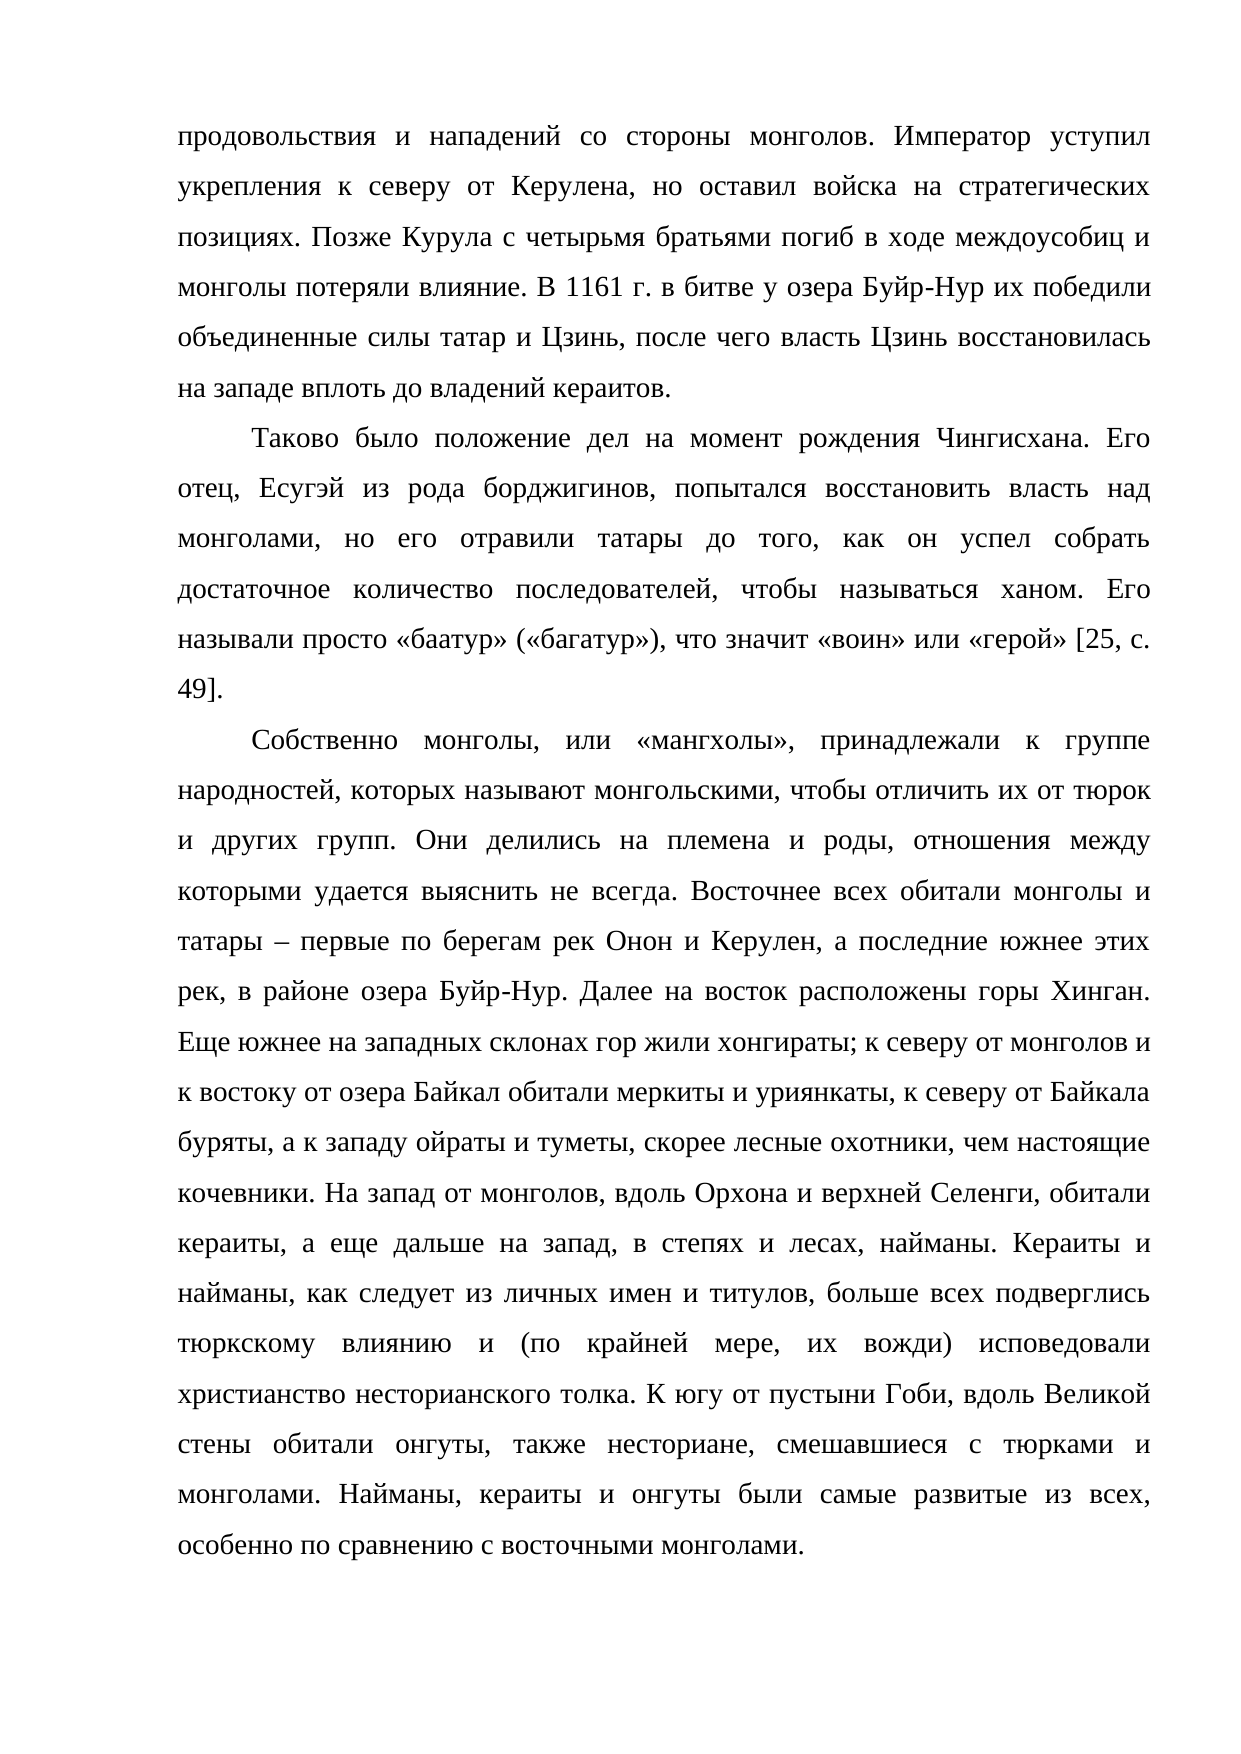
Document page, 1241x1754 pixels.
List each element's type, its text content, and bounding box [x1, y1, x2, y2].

text Таково было положение дел на момент рождения Чингисхана. Его отец, Есугэй из рода борджигинов, попытался восстановить власть над монголами, но его отравили татары до того, как он успел собрать достаточное количество последователей, чтобы называться ханом. Его называли просто «баатур» («багатур»), что значит «воин» или «герой» [25, с. 49]. [177, 420, 1152, 705]
text Собственно монголы, или «мангхолы», принадлежали к группе народностей, которых называют монгольскими, чтобы отличить их от тюрок и других групп. Они делились на племена и роды, отношения между которыми удается выяснить не всегда. Восточнее всех обитали монголы и татары – первые по берегам рек Онон и Керулен, а последние южнее этих рек, в районе озера Буйр-Нур. Далее на восток расположены горы Хинган. Еще южнее на западных склонах гор жили хонгираты; к северу от монголов и к востоку от озера Байкал обитали меркиты и уриянкаты, к северу от Байкала буряты, а к западу ойраты и туметы, скорее лесные охотники, чем настоящие кочевники. На запад от монголов, вдоль Орхона и верхней Селенги, обитали кераиты, а еще дальше на запад, в степях и лесах, найманы. Кераиты и найманы, как следует из личных имен и титулов, больше всех подверглись тюркскому влиянию и (по крайней мере, их вожди) исповедовали христианство несторианского толка. К югу от пустыни Гоби, вдоль Великой стены обитали онгуты, также несториане, смешавшиеся с тюрками и монголами. Найманы, кераиты и онгуты были самые развитые из всех, особенно по сравнению с восточными монголами. [177, 722, 1152, 1560]
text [177, 118, 1152, 403]
